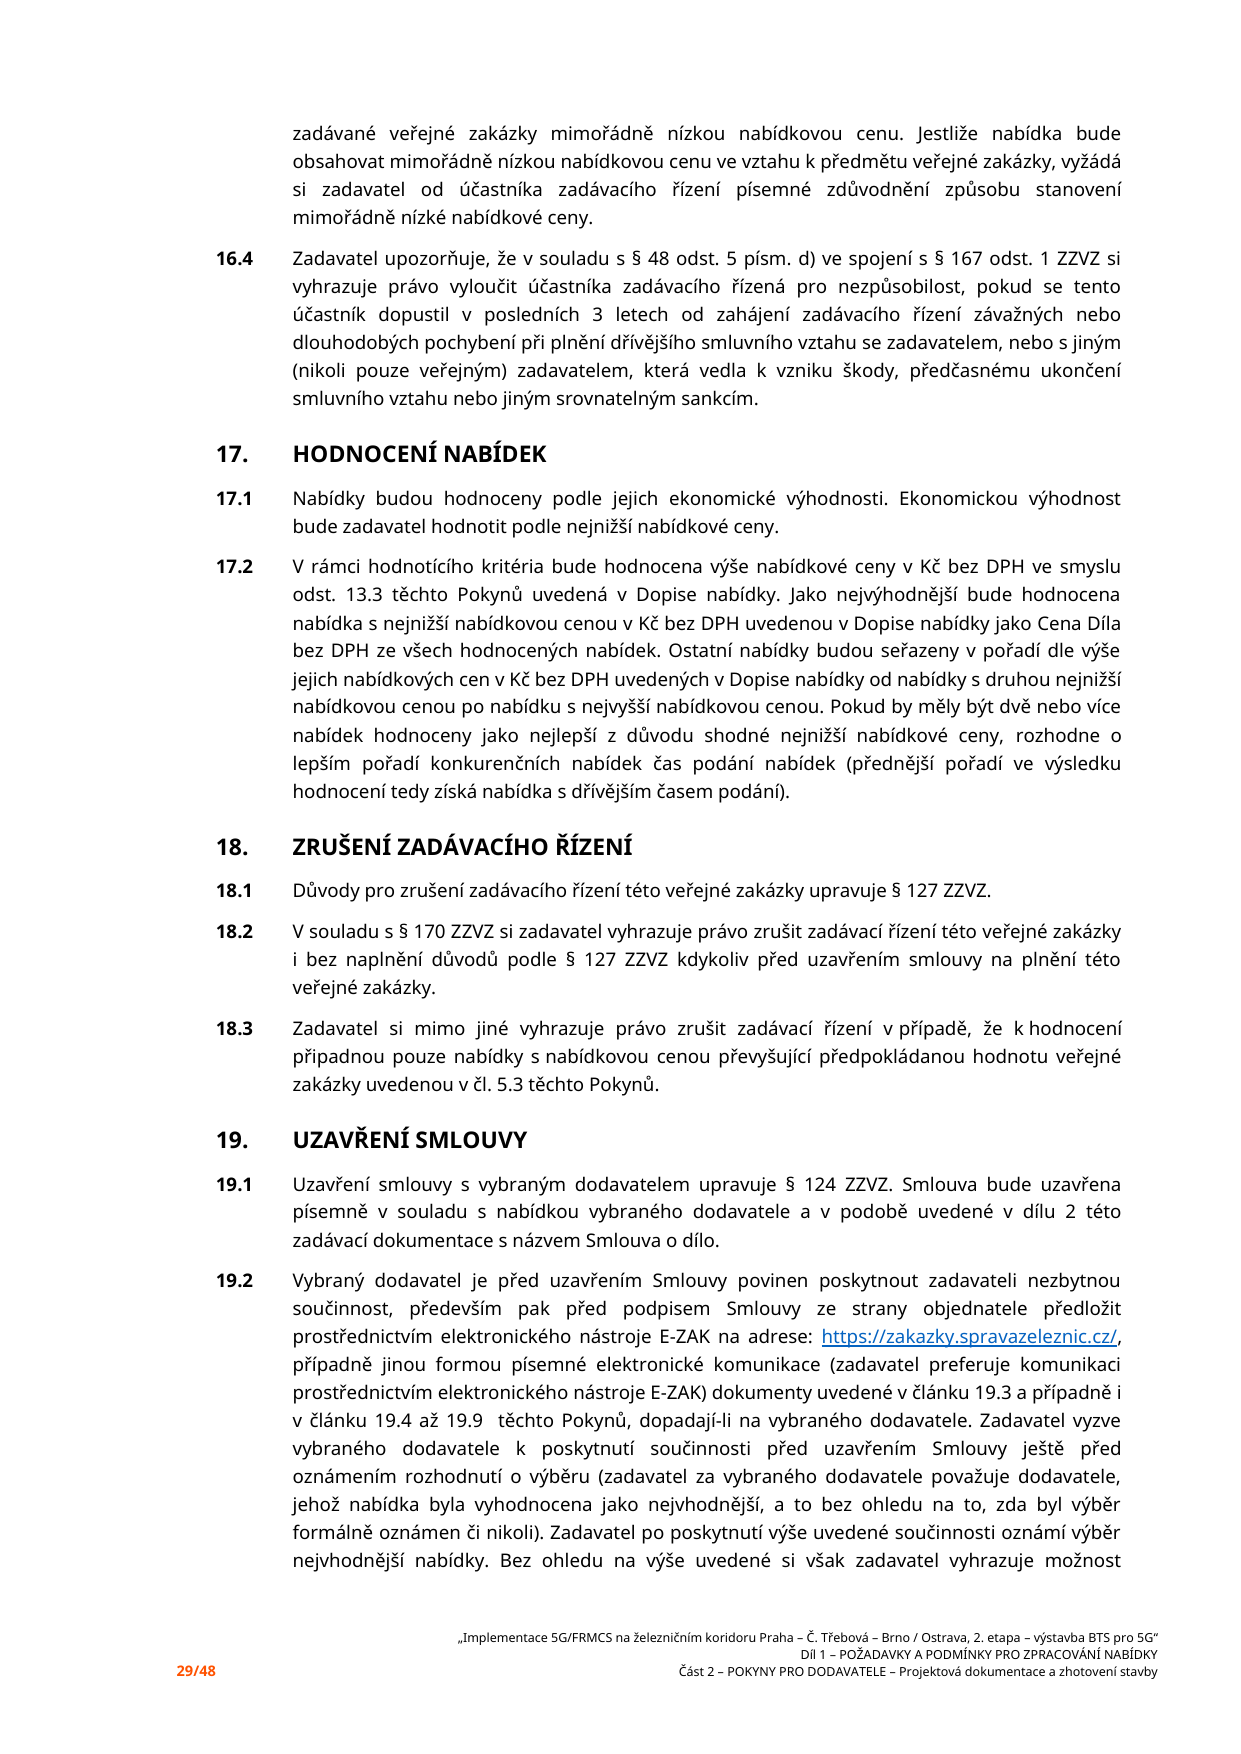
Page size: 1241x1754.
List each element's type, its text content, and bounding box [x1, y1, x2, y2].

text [216, 121, 1122, 230]
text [216, 1267, 1122, 1573]
text V rámci hodnotícího kritéria bude hodnocena výše nabídkové ceny v Kč bez DPH ve smyslu odst. 13.3 těchto Pokynů uvedená v Dopise nabídky. Jako nejvýhodnější bude hodnocena nabídka s nejnižší nabídkovou cenou v Kč bez DPH uvedenou v Dopise nabídky jako Cena Díla bez DPH ze všech hodnocených nabídek. Ostatní nabídky budou seřazeny v pořadí dle výše jejich nabídkových cen v Kč bez DPH uvedených v Dopise nabídky od nabídky s druhou nejnižší nabídkovou cenou po nabídku s nejvyšší nabídkovou cenou. Pokud by měly být dvě nebo více nabídek hodnoceny jako nejlepší z důvodu shodné nejnižší nabídkové ceny, rozhodne o lepším pořadí konkurenčních nabídek čas podání nabídek (přednější pořadí ve výsledku hodnocení tedy získá nabídka s dřívějším časem podání). [216, 554, 1122, 803]
text Uzavření smlouvy s vybraným dodavatelem upravuje § 124 ZZVZ. Smlouva bude uzavřena písemně v souladu s nabídkou vybraného dodavatele a v podobě uvedené v dílu 2 této zadávací dokumentace s názvem Smlouva o dílo. [216, 1171, 1122, 1252]
text Důvody pro zrušení zadávacího řízení této veřejné zakázky upravuje § 127 ZZVZ. [216, 878, 1122, 903]
text Zadavatel upozorňuje, že v souladu s § 48 odst. 5 písm. d) ve spojení s § 167 odst. 1 ZZVZ si vyhrazuje právo vyloučit účastníka zadávacího řízená pro nezpůsobilost, pokud se tento účastník dopustil v posledních 3 letech od zahájení zadávacího řízení závažných nebo dlouhodobých pochybení při plnění dřívějšího smluvního vztahu se zadavatelem, nebo s jiným (nikoli pouze veřejným) zadavatelem, která vedla k vzniku škody, předčasnému ukončení smluvního vztahu nebo jiným srovnatelným sankcím. [216, 245, 1122, 411]
text UZAVŘENÍ SMLOUVY [216, 1124, 1122, 1155]
text HODNOCENÍ NABÍDEK [216, 438, 1122, 469]
text Nabídky budou hodnoceny podle jejich ekonomické výhodnosti. Ekonomickou výhodnost bude zadavatel hodnotit podle nejnižší nabídkové ceny. [216, 485, 1122, 539]
text ZRUŠENÍ ZADÁVACÍHO ŘÍZENÍ [216, 831, 1122, 862]
text Zadavatel si mimo jiné vyhrazuje právo zrušit zadávací řízení v případě, že k hodnocení připadnou pouze nabídky s nabídkovou cenou převyšující předpokládanou hodnotu veřejné zakázky uvedenou v čl. 5.3 těchto Pokynů. [216, 1015, 1122, 1096]
text V souladu s § 170 ZZVZ si zadavatel vyhrazuje právo zrušit zadávací řízení této veřejné zakázky i bez naplnění důvodů podle § 127 ZZVZ kdykoliv před uzavřením smlouvy na plnění této veřejné zakázky. [216, 918, 1122, 1000]
